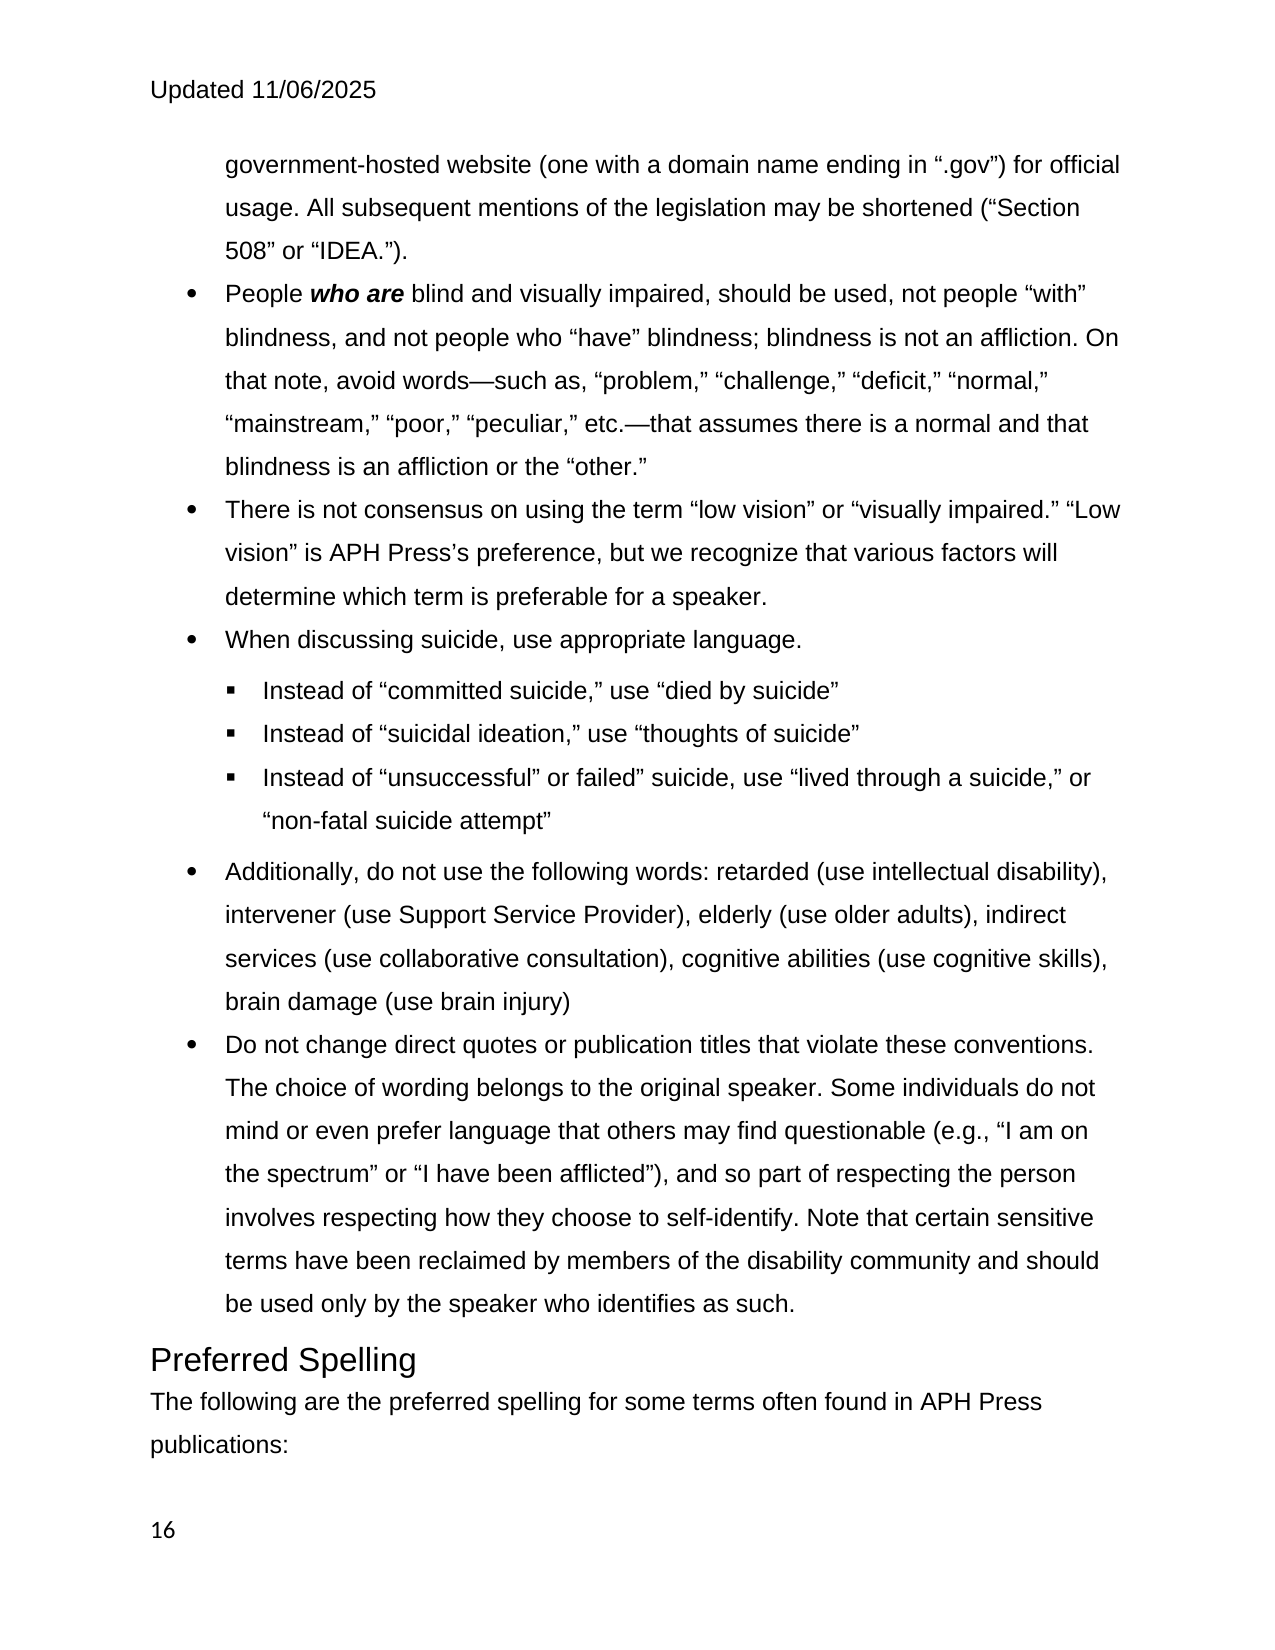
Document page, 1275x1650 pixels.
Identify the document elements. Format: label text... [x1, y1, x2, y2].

list People who are blind and visually impaired, should be used, not people “with” blindness, and not people who “have” blindness; blindness is not an affliction. On that note, avoid words—such as, “problem,” “challenge,” “deficit,” “normal,” “mainstream,” “poor,” “peculiar,” etc.—that assumes there is a normal and that blindness is an affliction or the “other.” [187, 279, 1125, 481]
list When discussing suicide, use appropriate language. [187, 624, 1125, 653]
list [187, 150, 1125, 265]
subtitle Preferred Spelling [150, 1340, 1125, 1379]
list There is not consensus on using the term “low vision” or “visually impaired.” “Low vision” is APH Press’s preference, but we recognize that various factors will determine which term is preferable for a speaker. [187, 495, 1125, 610]
list Instead of “suicidal ideation,” use “thoughts of suicide” [225, 719, 1125, 748]
list Additionally, do not use the following words: retarded (use intellectual disability), intervener (use Support Service Provider), elderly (use older adults), indirect services (use collaborative consultation), cognitive abilities (use cognitive skills), brain damage (use brain injury) [187, 857, 1125, 1016]
list Instead of “committed suicide,” use “died by suicide” [225, 676, 1125, 705]
list Do not change direct quotes or publication titles that violate these conventions. The choice of wording belongs to the original speaker. Some individuals do not mind or even prefer language that others may find questionable (e.g., “I am on the spectrum” or “I have been afflicted”), and so part of respecting the person involves respecting how they choose to self-identify. Note that certain sensitive terms have been reclaimed by members of the disability community and should be used only by the speaker who identifies as such. [187, 1030, 1125, 1317]
list Instead of “unsuccessful” or failed” suicide, use “lived through a suicide,” or “non-fatal suicide attempt” [225, 763, 1125, 834]
text The following are the preferred spelling for some terms often found in APH Press publications: [150, 1387, 1125, 1459]
